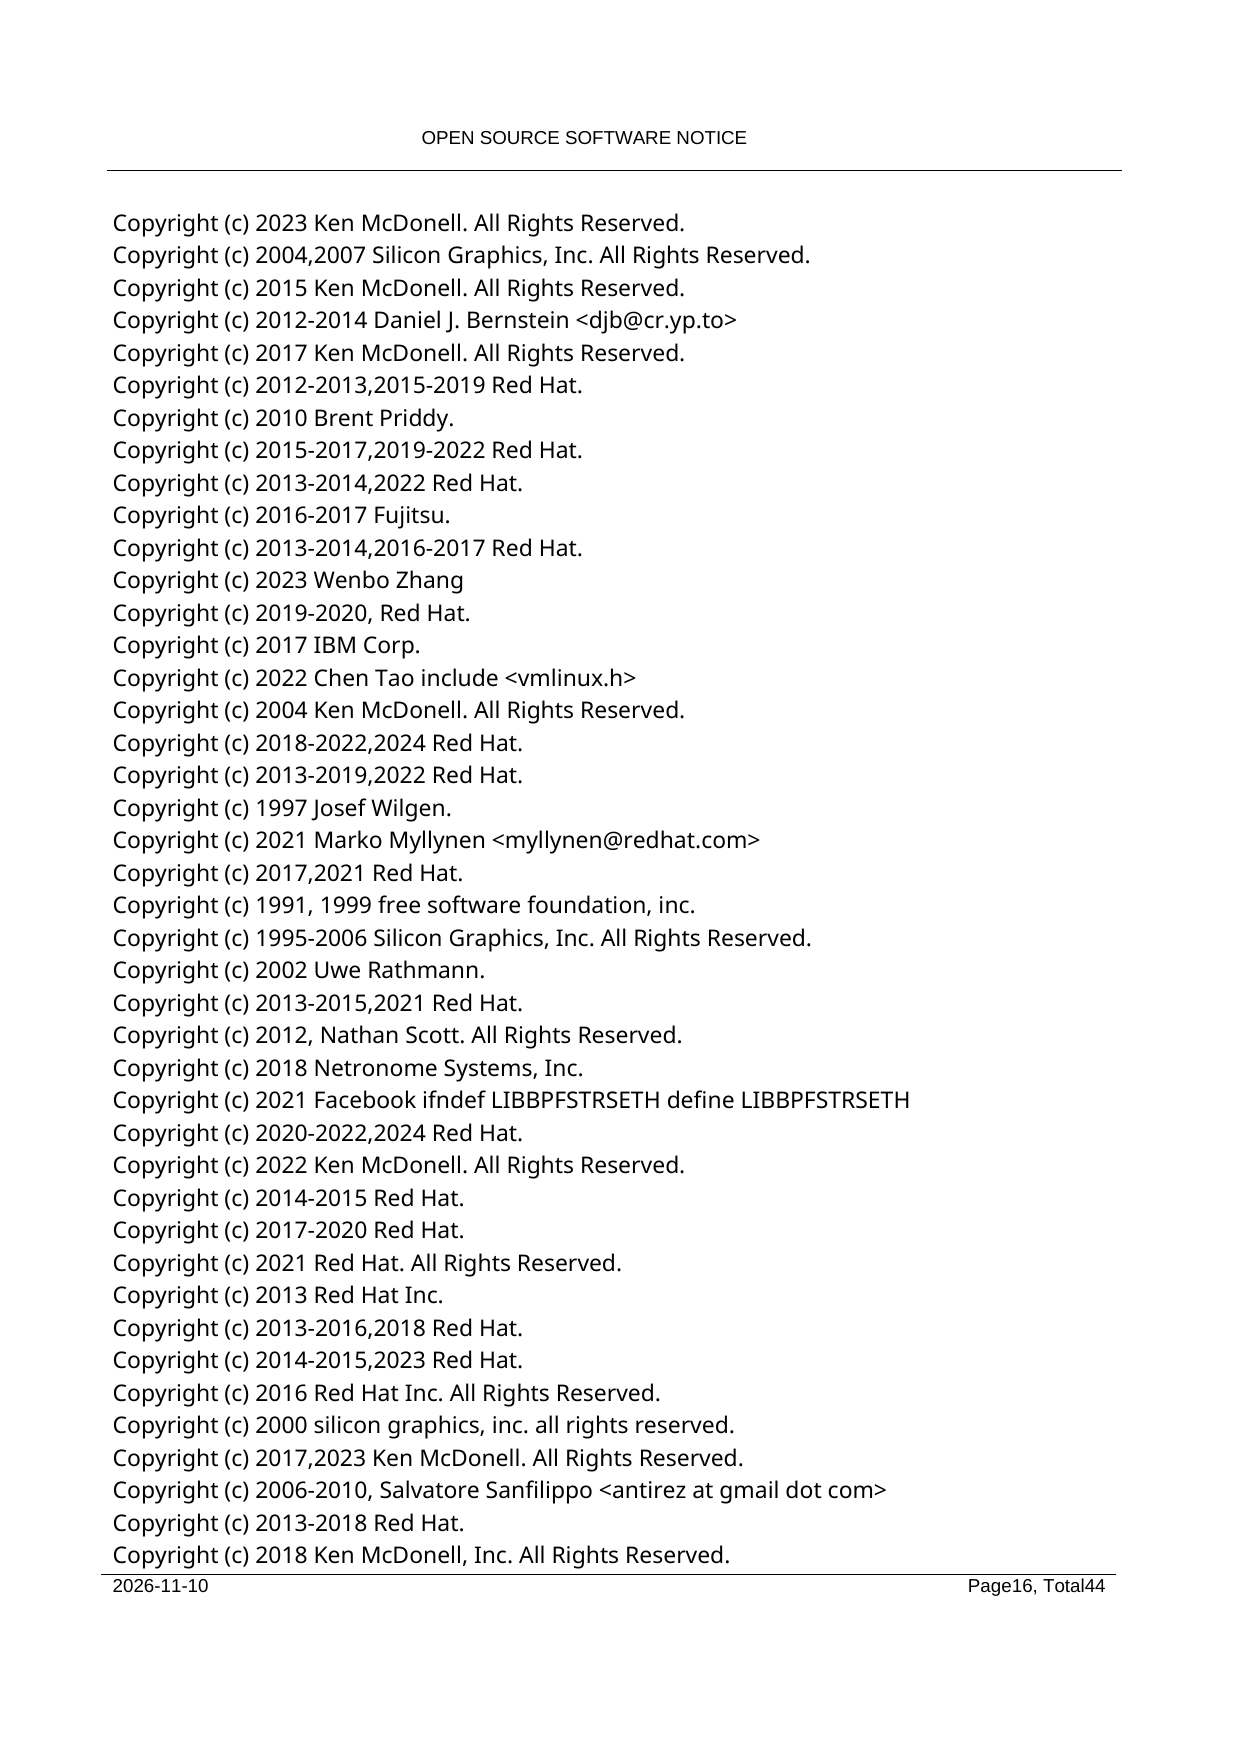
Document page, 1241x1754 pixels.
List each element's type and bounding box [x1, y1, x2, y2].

text [112, 206, 1128, 1571]
